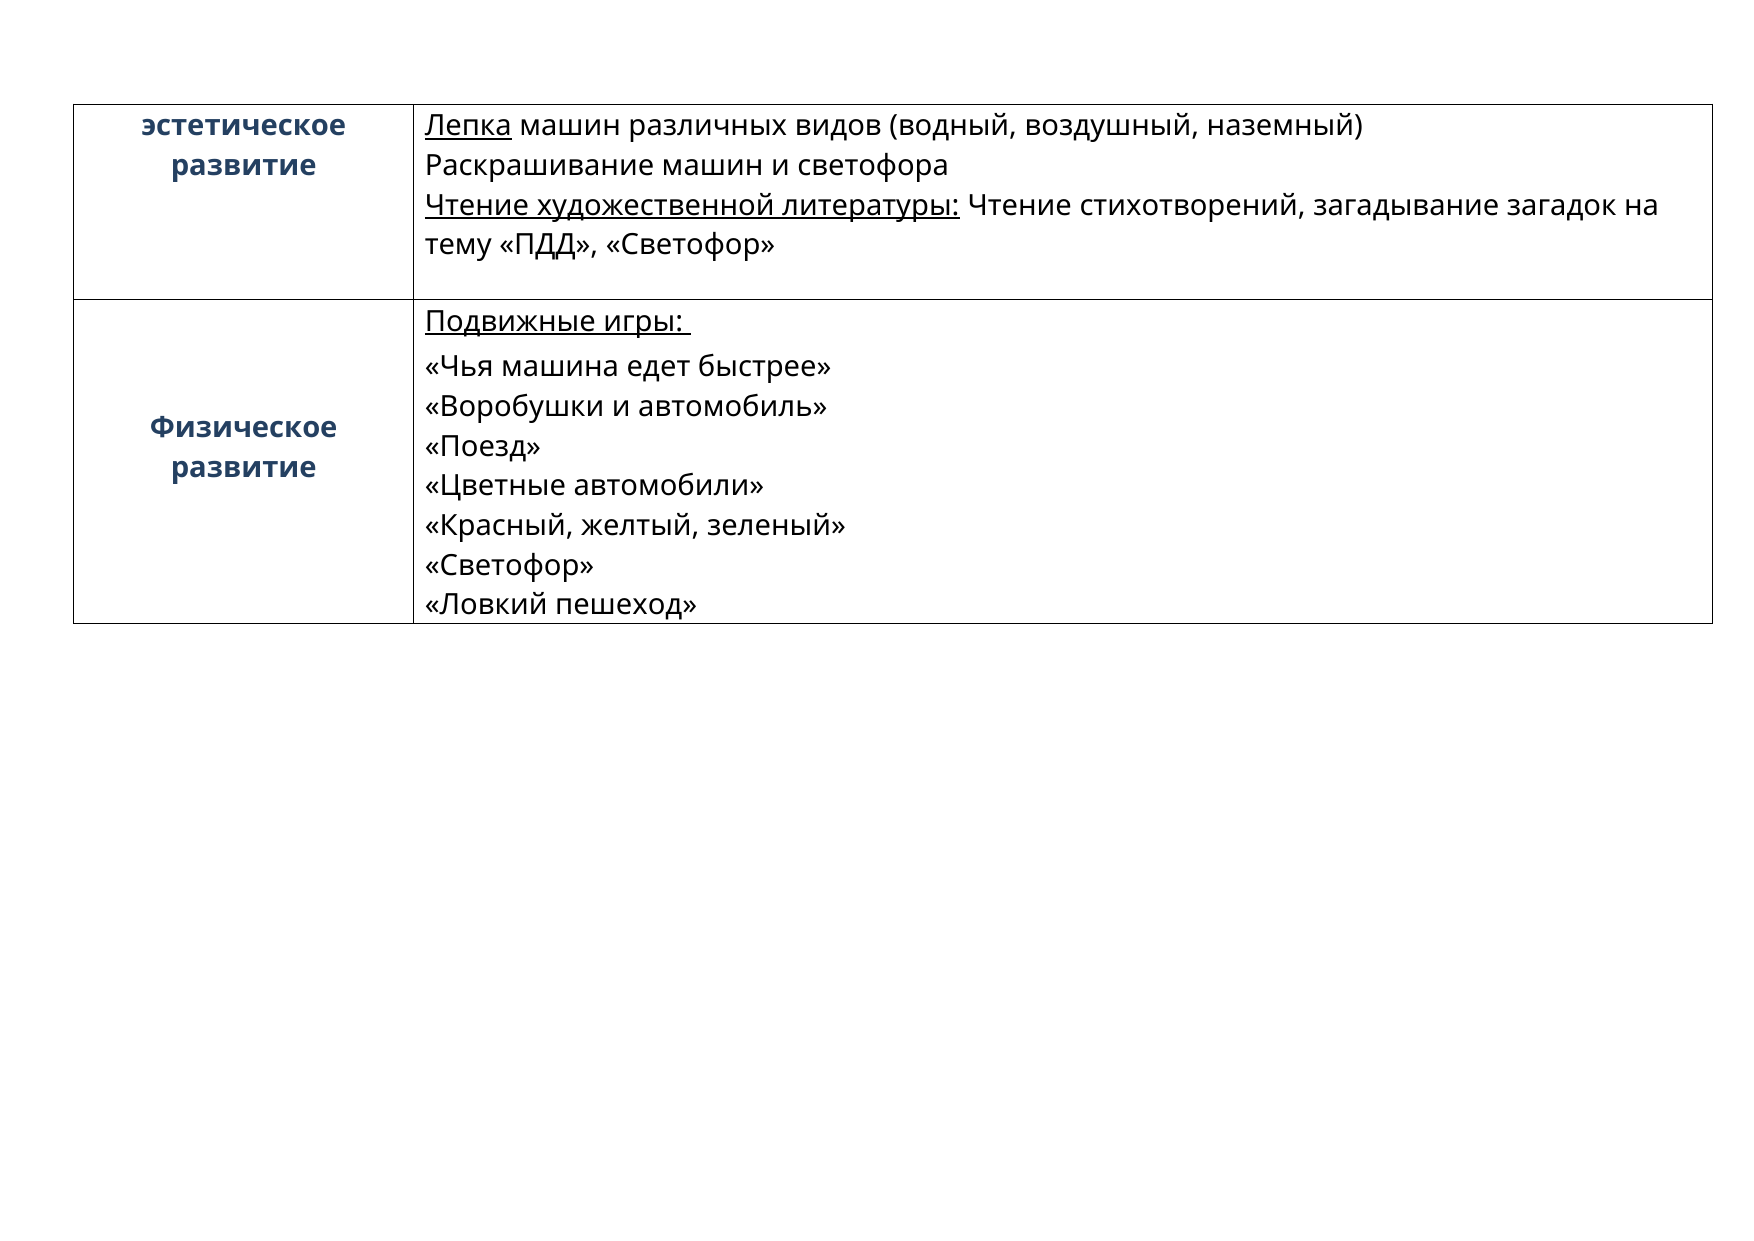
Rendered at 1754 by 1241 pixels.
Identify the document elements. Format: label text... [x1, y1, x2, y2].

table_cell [414, 105, 1712, 299]
table_cell Физическое развитие [74, 300, 413, 623]
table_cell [74, 105, 413, 299]
table_cell Подвижные игры: «Чья машина едет быстрее» «Воробушки и автомобиль» «Поезд» «Цветные автомобили» «Красный, желтый, зеленый» «Светофор» «Ловкий пешеход» [414, 300, 1712, 623]
